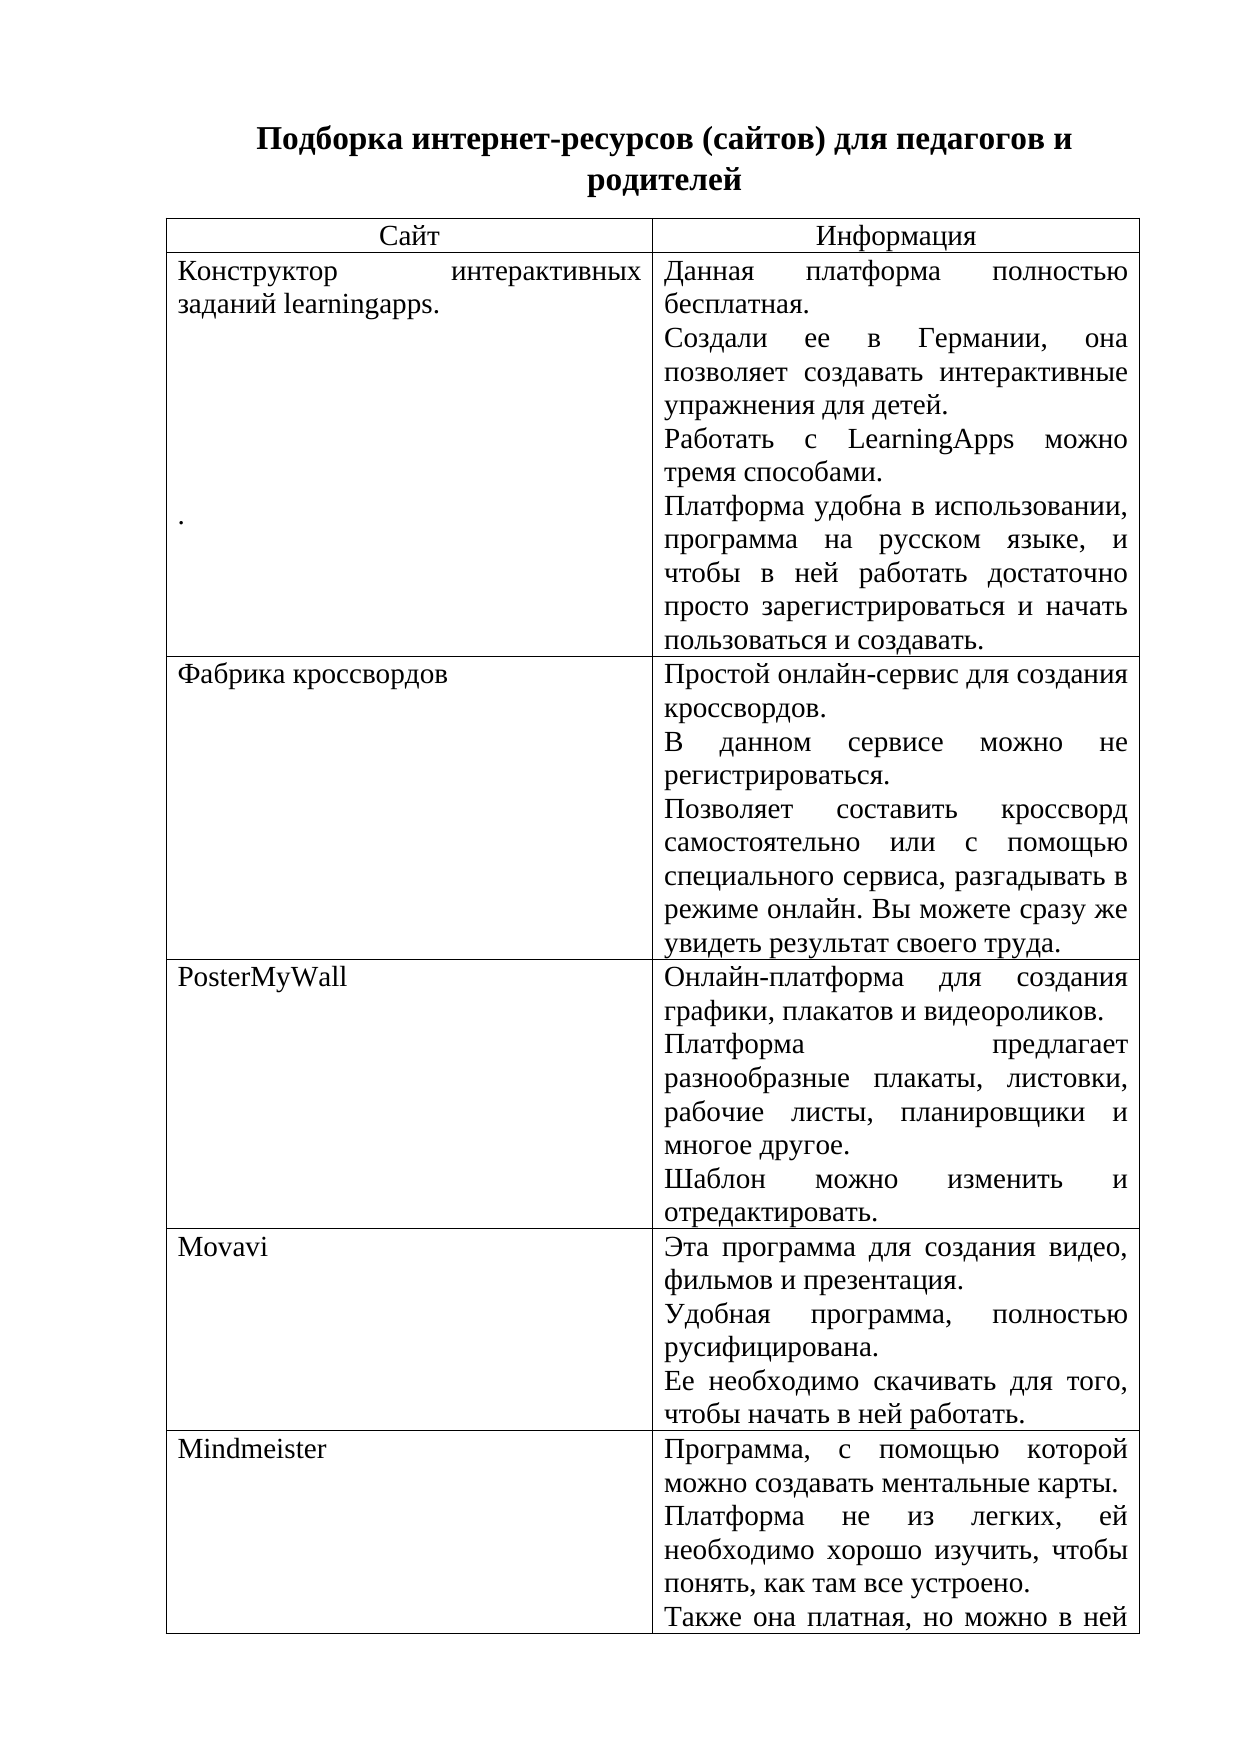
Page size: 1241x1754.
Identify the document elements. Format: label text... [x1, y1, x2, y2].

table_header Информация [653, 219, 1139, 252]
table_cell Конструктор интерактивных заданий learningapps. . [167, 253, 652, 656]
table_header Сайт [167, 219, 652, 252]
table_cell Movavi [167, 1229, 652, 1430]
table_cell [653, 1431, 1139, 1632]
table_cell PosterMyWall [167, 960, 652, 1228]
table_cell Данная платформа полностью бесплатная. Создали ее в Германии, она позволяет создавать интерактивные упражнения для детей. Работать с LearningApps можно тремя способами. Платформа удобна в использовании, программа на русском языке, и чтобы в ней работать достаточно просто зарегистрироваться и начать пользоваться и создавать. [653, 253, 1139, 656]
text Подборка интернет-ресурсов (сайтов) для педагогов и родителей [177, 118, 1152, 198]
table_cell Простой онлайн-сервис для создания кроссвордов. В данном сервисе можно не регистрироваться. Позволяет составить кроссворд самостоятельно или с помощью специального сервиса, разгадывать в режиме онлайн. Вы можете сразу же увидеть результат своего труда. [653, 657, 1139, 958]
table_cell Mindmeister [167, 1431, 652, 1632]
table_cell Фабрика кроссвордов [167, 657, 652, 958]
table_cell Эта программа для создания видео, фильмов и презентация. Удобная программа, полностью русифицирована. Ее необходимо скачивать для того, чтобы начать в ней работать. [653, 1229, 1139, 1430]
table_cell Онлайн-платформа для создания графики, плакатов и видеороликов. Платформа предлагает разнообразные плакаты, листовки, рабочие листы, планировщики и многое другое. Шаблон можно изменить и отредактировать. [653, 960, 1139, 1228]
